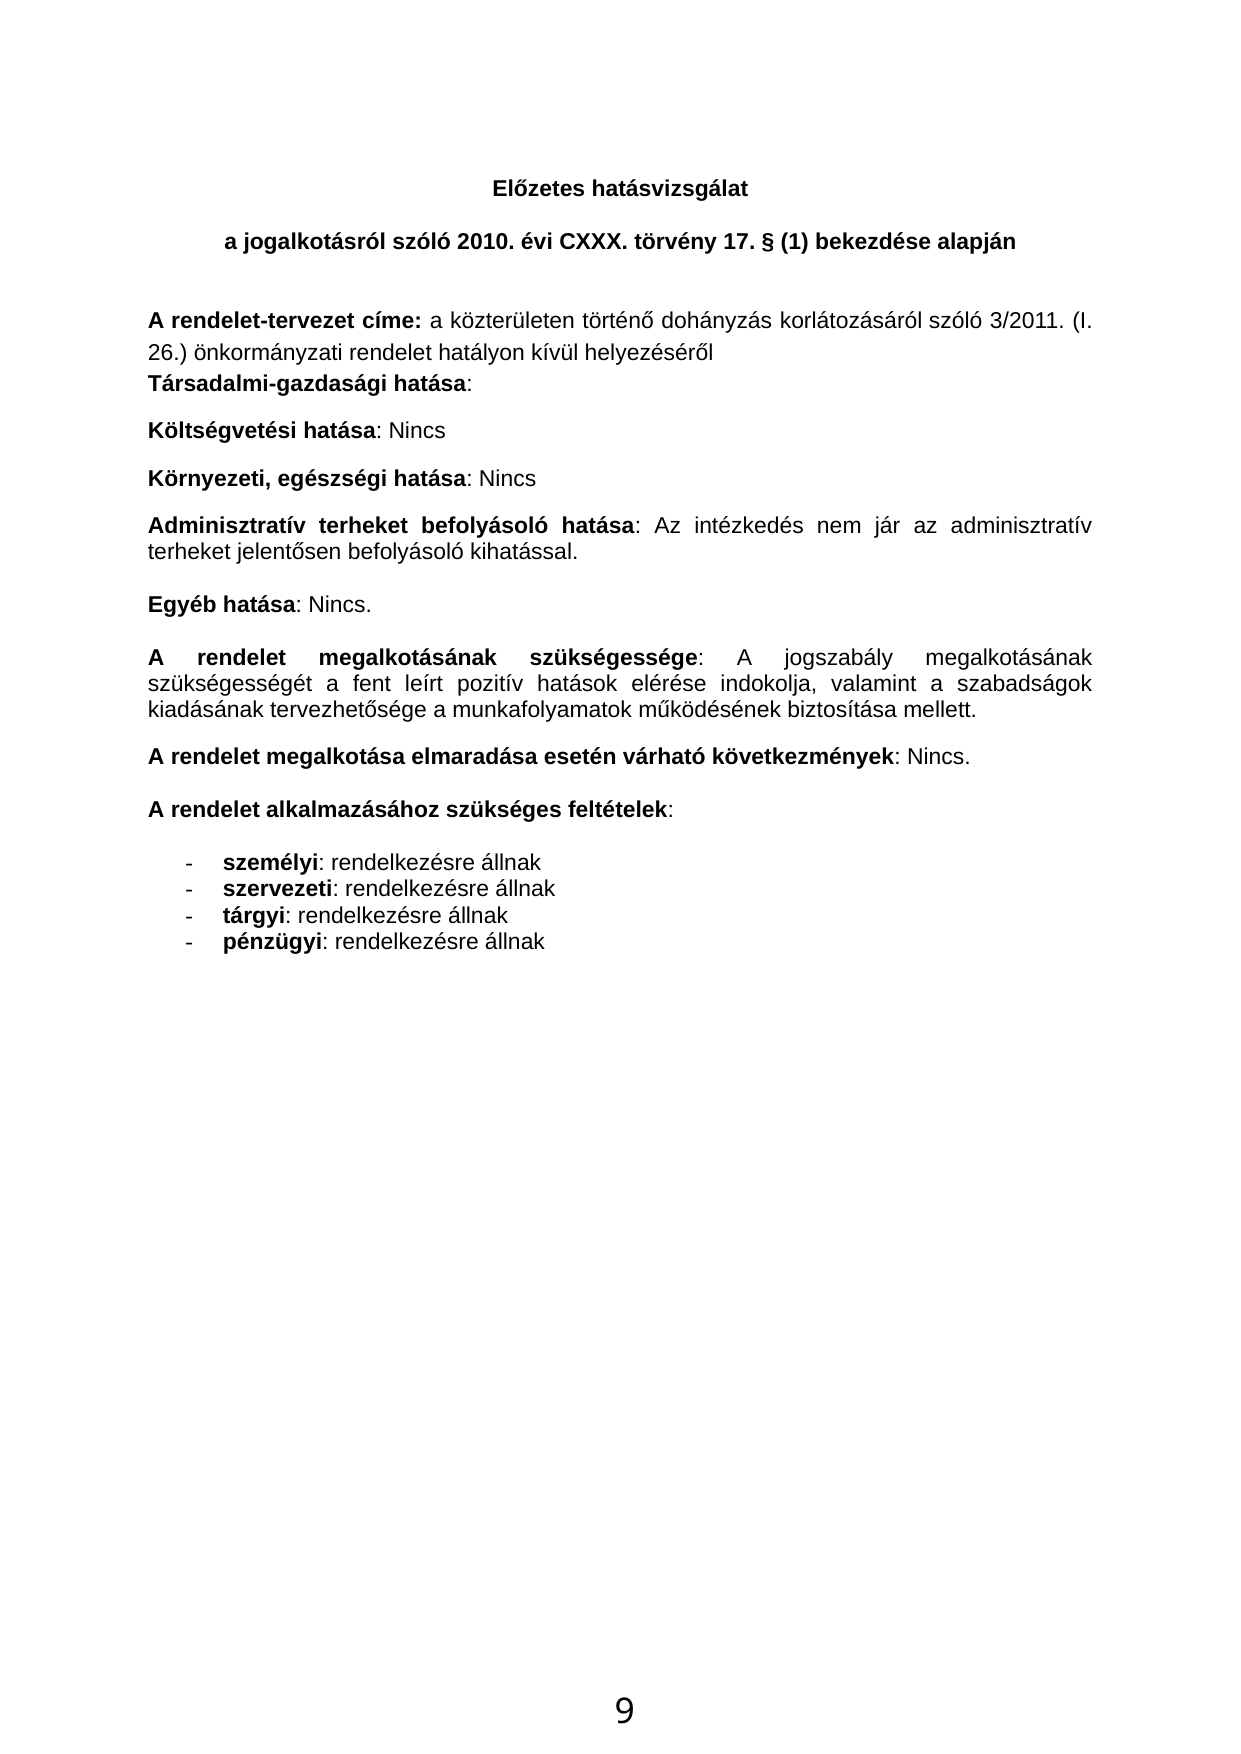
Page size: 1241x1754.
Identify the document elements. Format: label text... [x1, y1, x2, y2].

list pénzügyi: rendelkezésre állnak [185, 928, 1093, 954]
text A rendelet megalkotása elmaradása esetén várható következmények: Nincs. [148, 743, 1093, 770]
list tárgyi: rendelkezésre állnak [185, 902, 1093, 928]
text Társadalmi-gazdasági hatása: [148, 370, 1093, 396]
subtitle A rendelet-tervezet címe: a közterületen történő dohányzás korlátozásáról szóló 3/2011. (I. 26.) önkormányzati rendelet hatályon kívül helyezéséről [148, 307, 1093, 365]
text Egyéb hatása: Nincs. [148, 591, 1093, 617]
text Adminisztratív terheket befolyásoló hatása: Az intézkedés nem jár az adminisztratív terheket jelentősen befolyásoló kihatással. [148, 512, 1093, 564]
text A rendelet alkalmazásához szükséges feltételek: [148, 796, 1093, 822]
text Előzetes hatásvizsgálat [148, 175, 1093, 202]
text a jogalkotásról szóló 2010. évi CXXX. törvény 17. § (1) bekezdése alapján [148, 228, 1093, 254]
text Környezeti, egészségi hatása: Nincs [148, 464, 1093, 491]
text Költségvetési hatása: Nincs [148, 417, 1093, 444]
text A rendelet megalkotásának szükségessége: A jogszabály megalkotásának szükségességét a fent leírt pozitív hatások elérése indokolja, valamint a szabadságok kiadásának tervezhetősége a munkafolyamatok működésének biztosítása mellett. [148, 643, 1093, 722]
list szervezeti: rendelkezésre állnak [185, 875, 1093, 902]
list személyi: rendelkezésre állnak [185, 849, 1093, 875]
